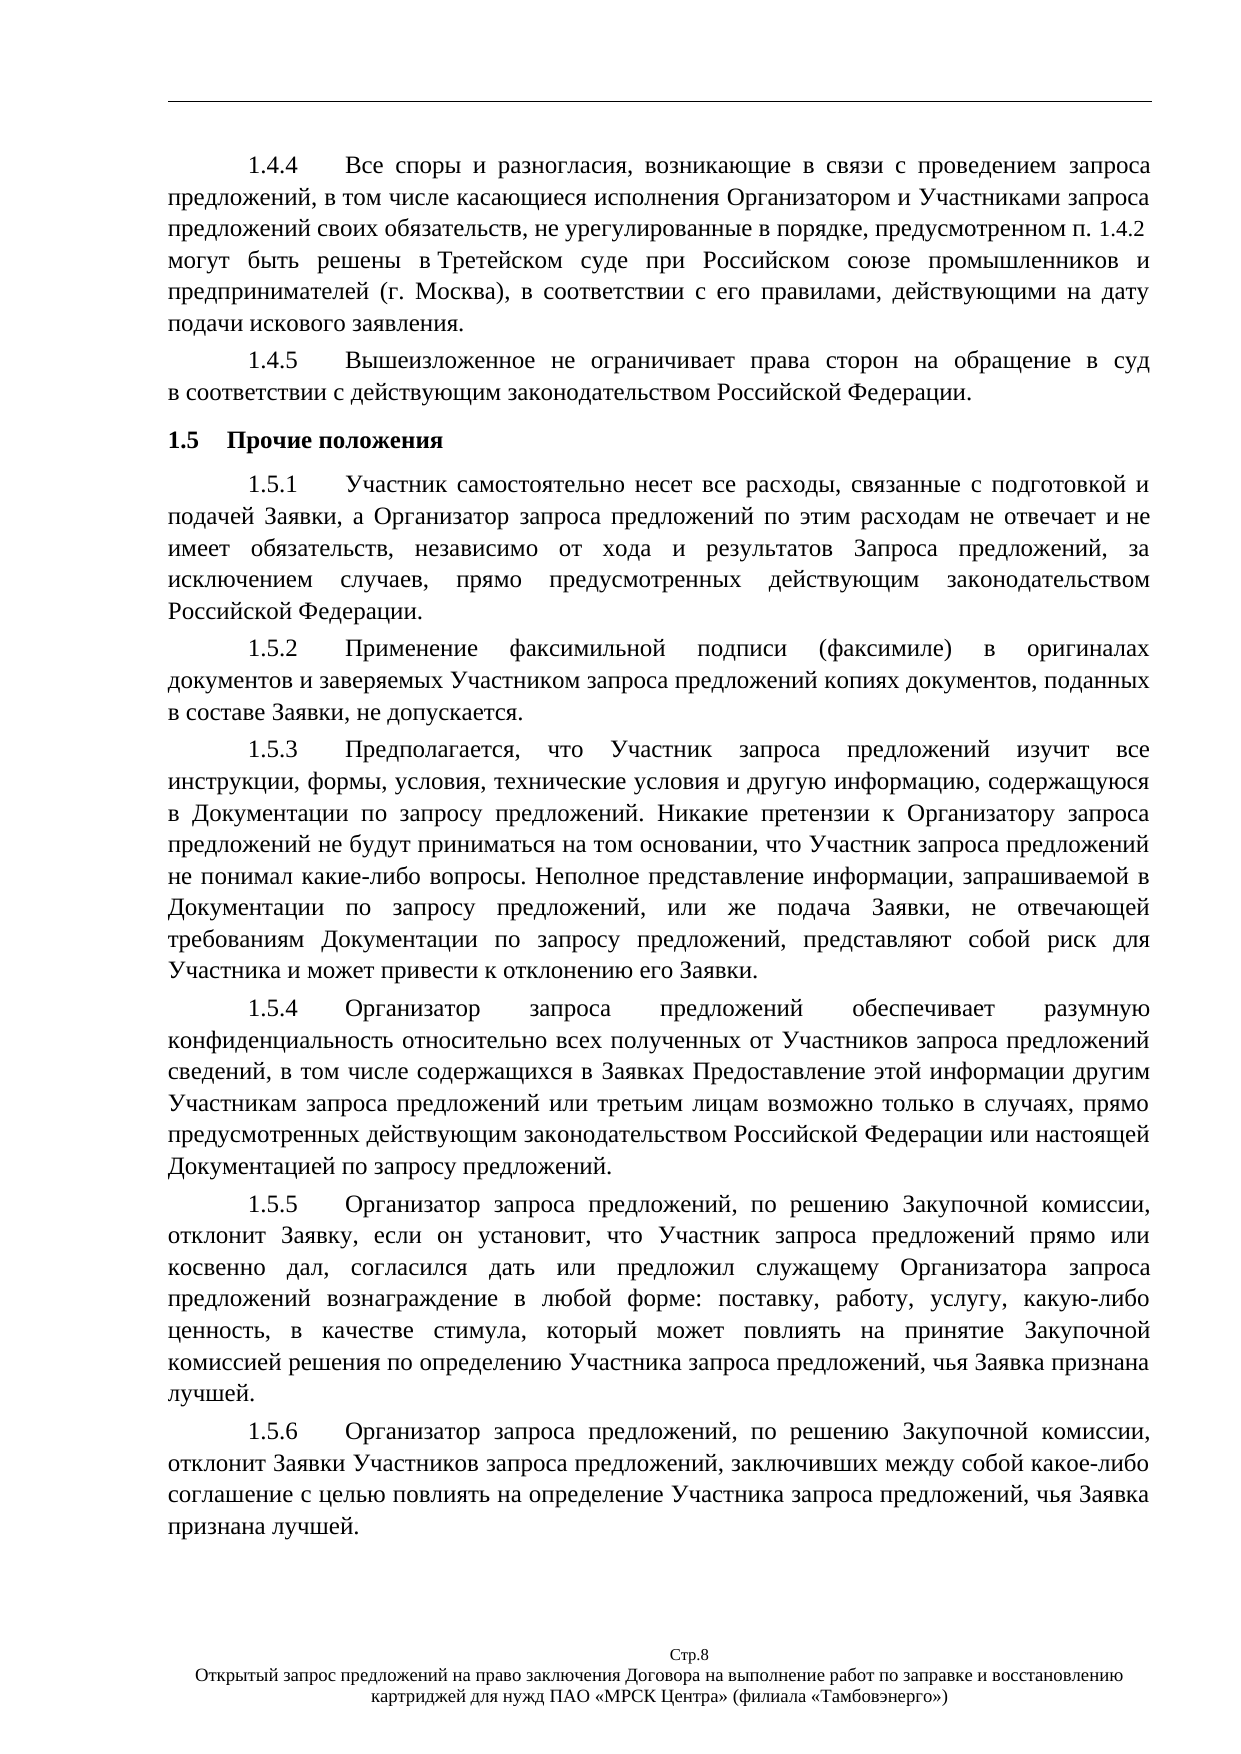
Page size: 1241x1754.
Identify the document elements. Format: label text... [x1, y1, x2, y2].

subtitle Прочие положения [168, 425, 1152, 454]
list Предполагается, что Участник запроса предложений изучит все инструкции, формы, условия, технические условия и другую информацию, содержащуюся в Документации по запросу предложений. Никакие претензии к Организатору запроса предложений не будут приниматься на том основании, что Участник запроса предложений не понимал какие-либо вопросы. Неполное представление информации, запрашиваемой в Документации по запросу предложений, или же подача Заявки, не отвечающей требованиям Документации по запросу предложений, представляют собой риск для Участника и может привести к отклонению его Заявки. [168, 734, 1150, 984]
list Вышеизложенное не ограничивает права сторон на обращение в суд в соответствии с действующим законодательством Российской Федерации. [168, 346, 1150, 406]
list Организатор запроса предложений обеспечивает разумную конфиденциальность относительно всех полученных от Участников запроса предложений сведений, в том числе содержащихся в Заявках Предоставление этой информации другим Участникам запроса предложений или третьим лицам возможно только в случаях, прямо предусмотренных действующим законодательством Российской Федерации или настоящей Документацией по запросу предложений. [168, 993, 1150, 1180]
list Участник самостоятельно несет все расходы, связанные с подготовкой и подачей Заявки, а Организатор запроса предложений по этим расходам не отвечает и не имеет обязательств, независимо от хода и результатов Запроса предложений, за исключением случаев, прямо предусмотренных действующим законодательством Российской Федерации. [168, 469, 1150, 624]
list Все споры и разногласия, возникающие в связи с проведением запроса предложений, в том числе касающиеся исполнения Организатором и Участниками запроса предложений своих обязательств, не урегулированные в порядке, предусмотренном п. 1.4.2 могут быть решены в Третейском суде при Российском союзе промышленников и предпринимателей (г. Москва), в соответствии с его правилами, действующими на дату подачи искового заявления. [168, 150, 1150, 337]
list Организатор запроса предложений, по решению Закупочной комиссии, отклонит Заявку, если он установит, что Участник запроса предложений прямо или косвенно дал, согласился дать или предложил служащему Организатора запроса предложений вознаграждение в любой форме: поставку, работу, услугу, какую-либо ценность, в качестве стимула, который может повлиять на принятие Закупочной комиссией решения по определению Участника запроса предложений, чья Заявка признана лучшей. [168, 1189, 1150, 1407]
list Применение факсимильной подписи (факсимиле) в оригиналах документов и заверяемых Участником запроса предложений копиях документов, поданных в составе Заявки, не допускается. [168, 633, 1150, 725]
list Организатор запроса предложений, по решению Закупочной комиссии, отклонит Заявки Участников запроса предложений, заключивших между собой какое-либо соглашение с целью повлиять на определение Участника запроса предложений, чья Заявка признана лучшей. [168, 1416, 1150, 1539]
